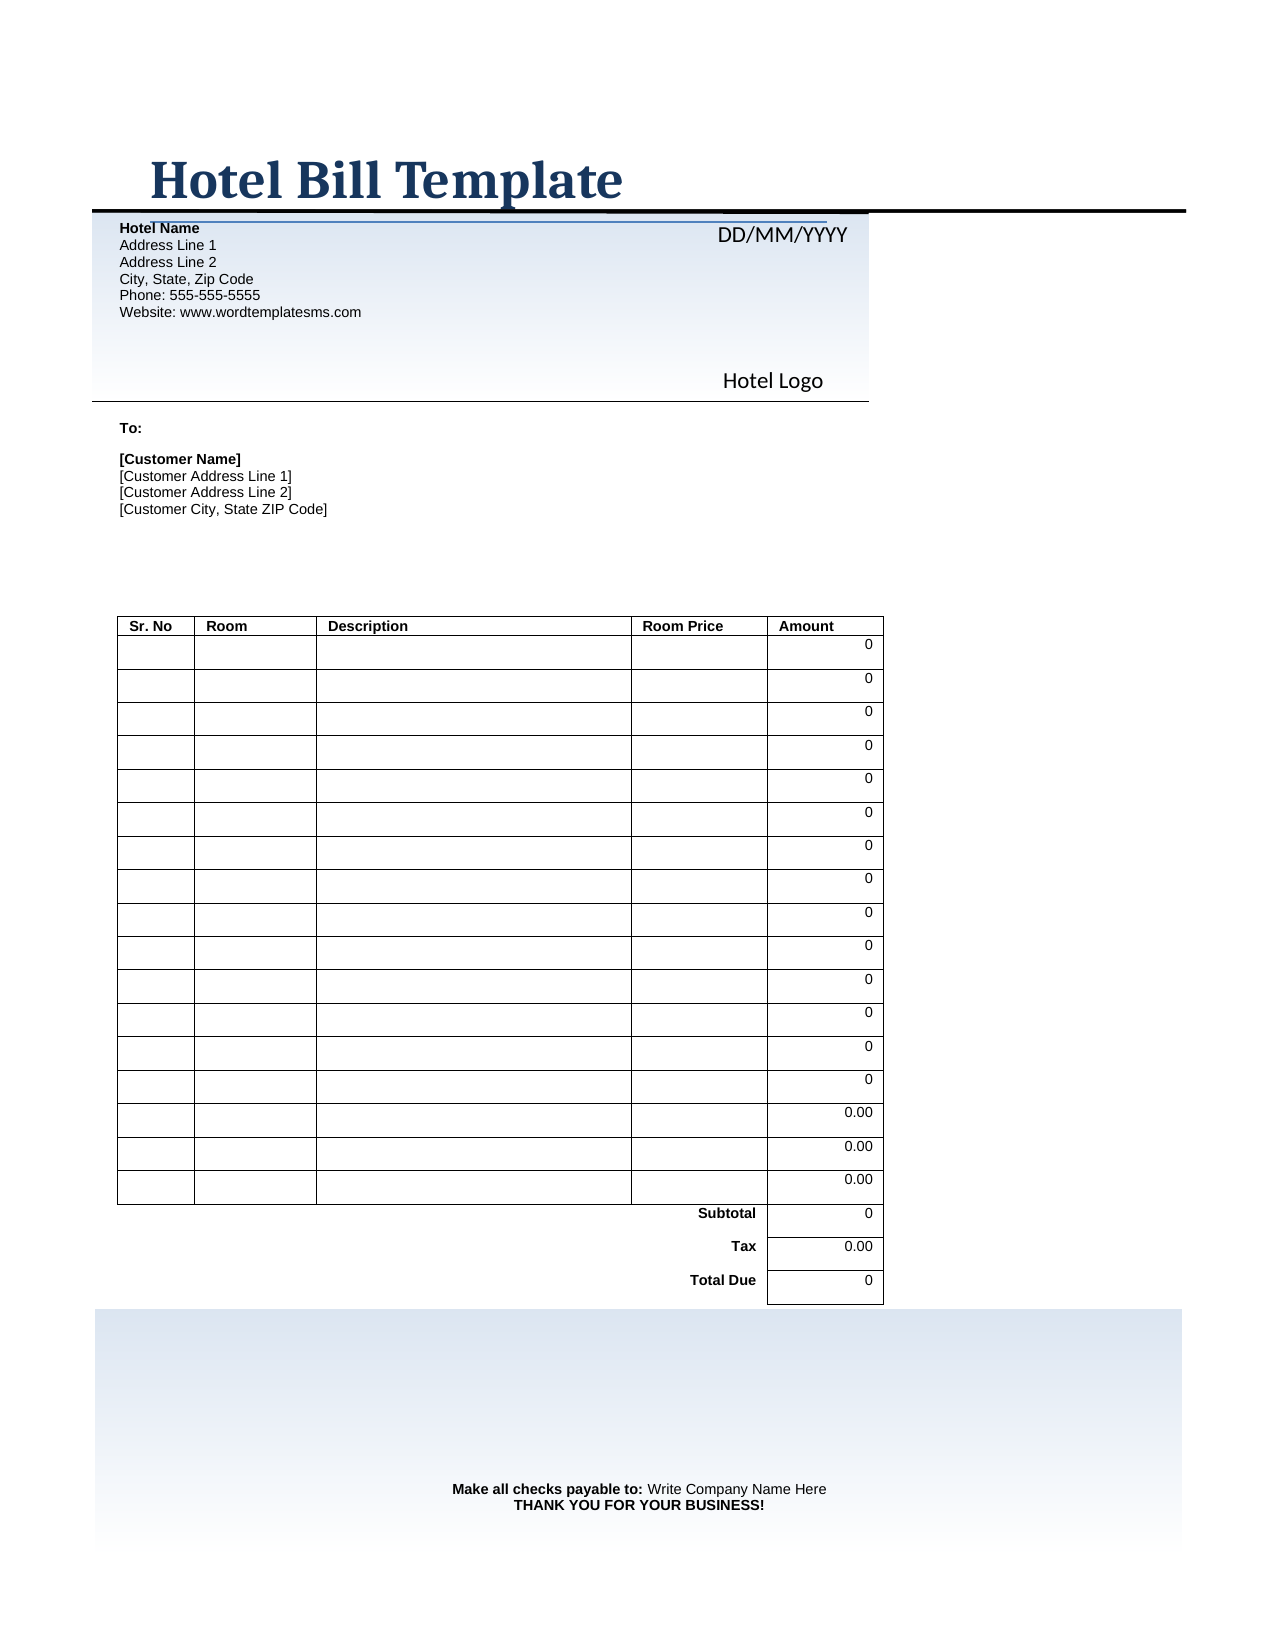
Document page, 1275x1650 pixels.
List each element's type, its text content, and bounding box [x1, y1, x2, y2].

title Hotel Bill Template [150, 150, 827, 209]
